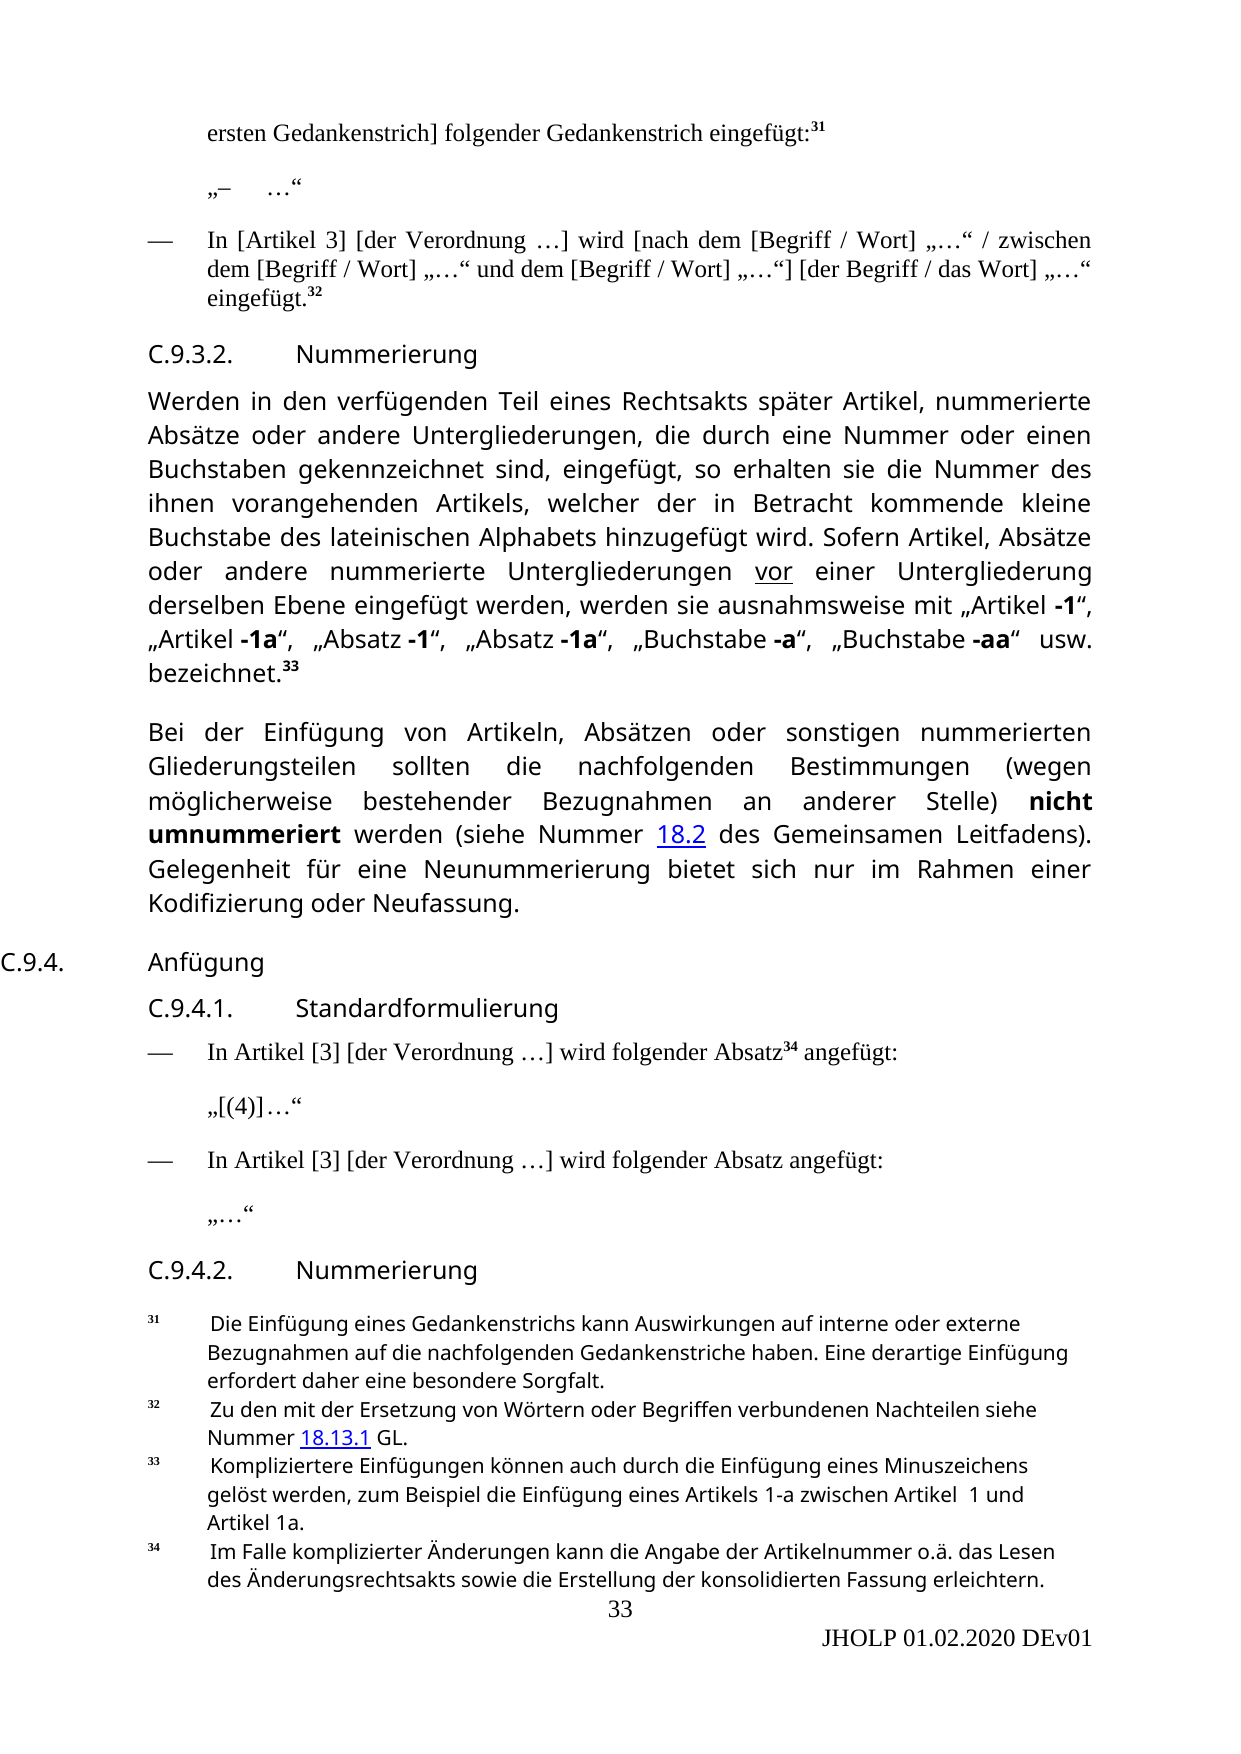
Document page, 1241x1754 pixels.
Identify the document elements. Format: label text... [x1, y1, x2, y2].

subtitle Nummerierung [148, 337, 1093, 371]
text — In Artikel [3] [der Verordnung …] wird folgender Absatz angefügt: [148, 1037, 1093, 1066]
subtitle Standardformulierung [148, 991, 1093, 1025]
subtitle Anfügung [0, 944, 1093, 978]
text Werden in den verfügenden Teil eines Rechtsakts später Artikel, nummerierte Absätze oder andere Untergliederungen, die durch eine Nummer oder einen Buchstaben gekennzeichnet sind, eingefügt, so erhalten sie die Nummer des ihnen vorangehenden Artikels, welcher der in Betracht kommende kleine Buchstabe des lateinischen Alphabets hinzugefügt wird. Sofern Artikel, Absätze oder andere nummerierte Untergliederungen vor einer Untergliederung derselben Ebene eingefügt werden, werden sie ausnahmsweise mit „Artikel -1“, „Artikel -1a“, „Absatz -1“, „Absatz -1a“, „Buchstabe -a“, „Buchstabe -aa“ usw. bezeichnet. [148, 383, 1093, 690]
text — In [Artikel 3] [der Verordnung …] wird [nach dem [Begriff / Wort] „…“ / zwischen dem [Begriff / Wort] „…“ und dem [Begriff / Wort] „…“] [der Begriff / das Wort] „…“ eingefügt. [148, 226, 1093, 312]
text „[(4)] …“ [207, 1091, 1093, 1120]
text „…“ [207, 1199, 1093, 1227]
text „– …“ [207, 172, 1093, 201]
text — In Artikel [3] [der Verordnung …] wird folgender Absatz angefügt: [148, 1145, 1093, 1174]
text Bei der Einfügung von Artikeln, Absätzen oder sonstigen nummerierten Gliederungsteilen sollten die nachfolgenden Bestimmungen (wegen möglicherweise bestehender Bezugnahmen an anderer Stelle) nicht umnummeriert werden (siehe Nummer 18.2 des Gemeinsamen Leitfadens). Gelegenheit für eine Neunummerierung bietet sich nur im Rahmen einer Kodifizierung oder Neufassung. [148, 715, 1093, 919]
subtitle Nummerierung [148, 1252, 1093, 1287]
text — In [Artikel 3] [der Verordnung …]wird [nach dem [zweiten] Gedankenstrich / vor dem ersten Gedankenstrich] folgender Gedankenstrich eingefügt: [148, 118, 1093, 147]
